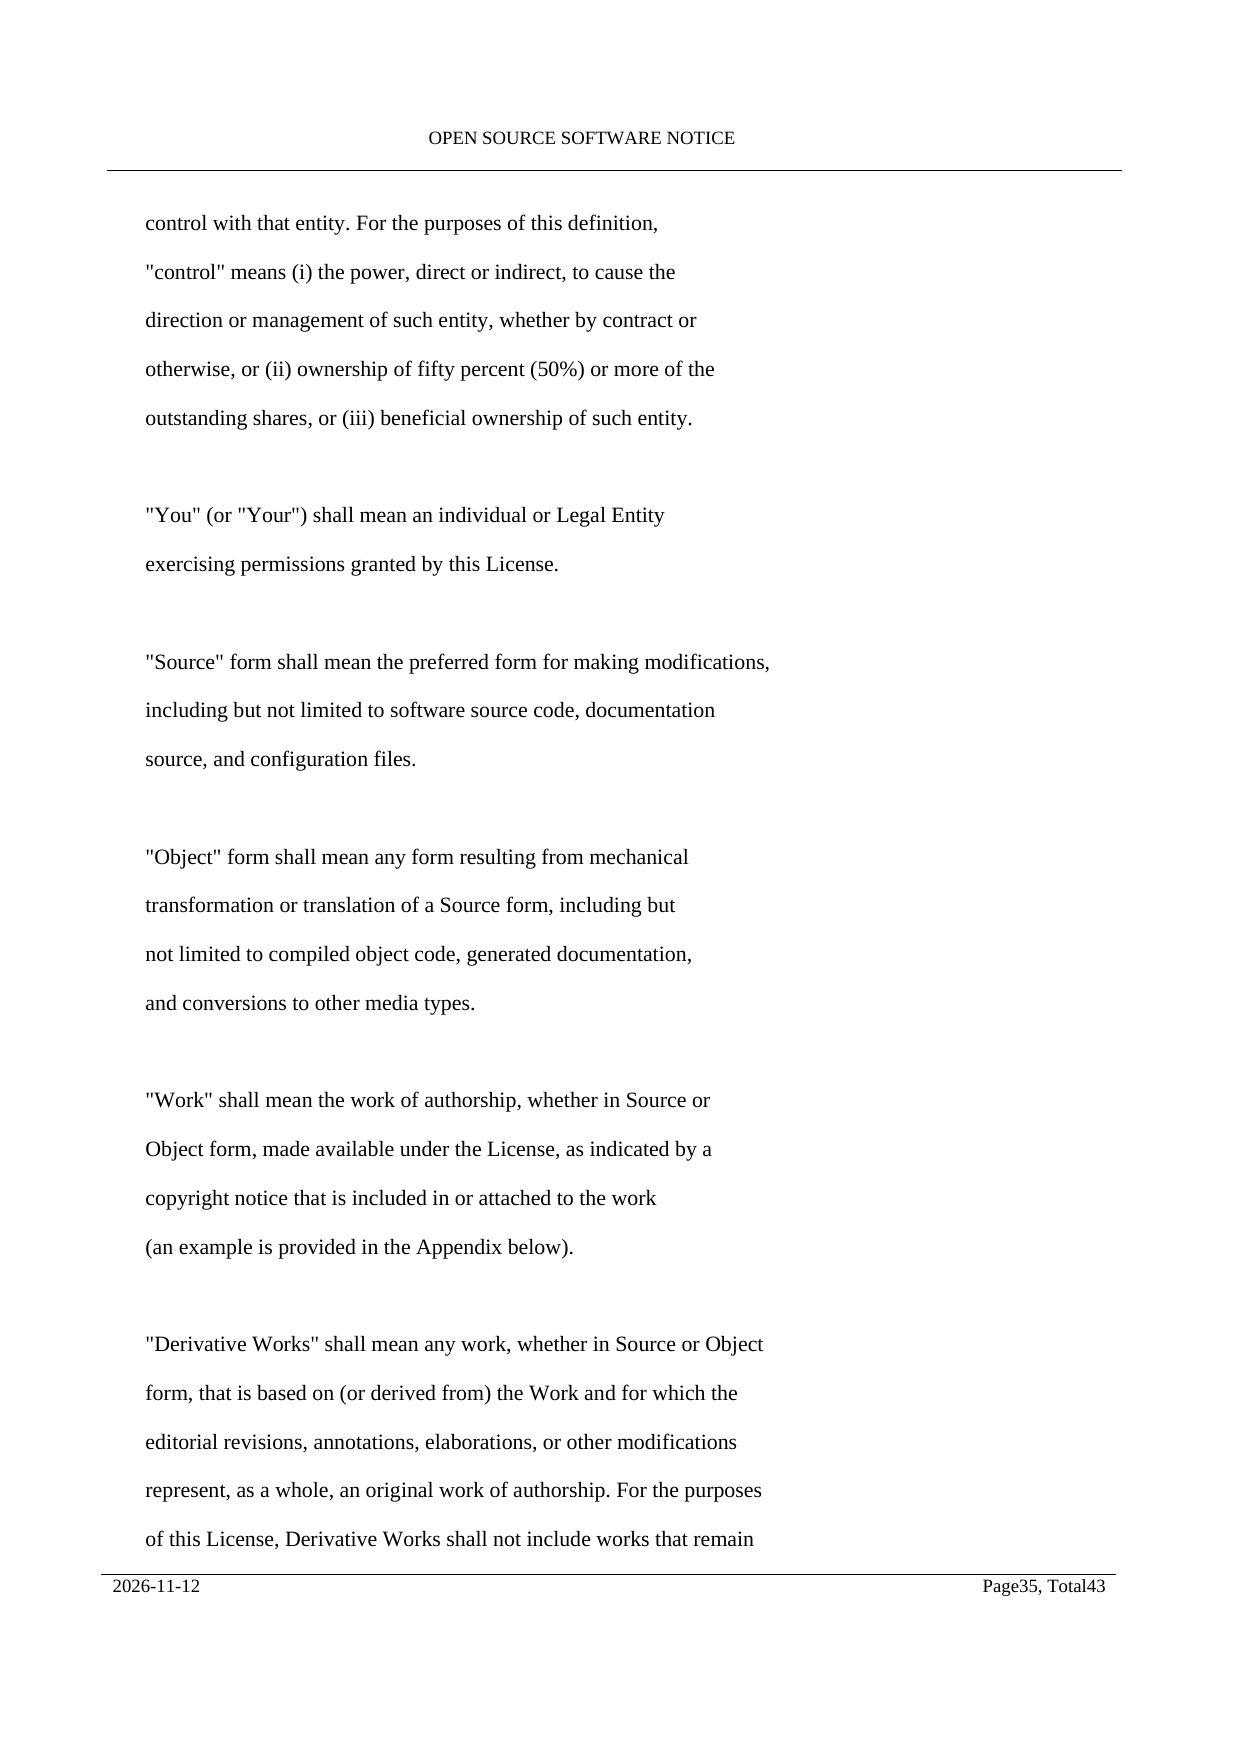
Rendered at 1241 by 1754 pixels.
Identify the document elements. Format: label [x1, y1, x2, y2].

text [112, 206, 1128, 1555]
